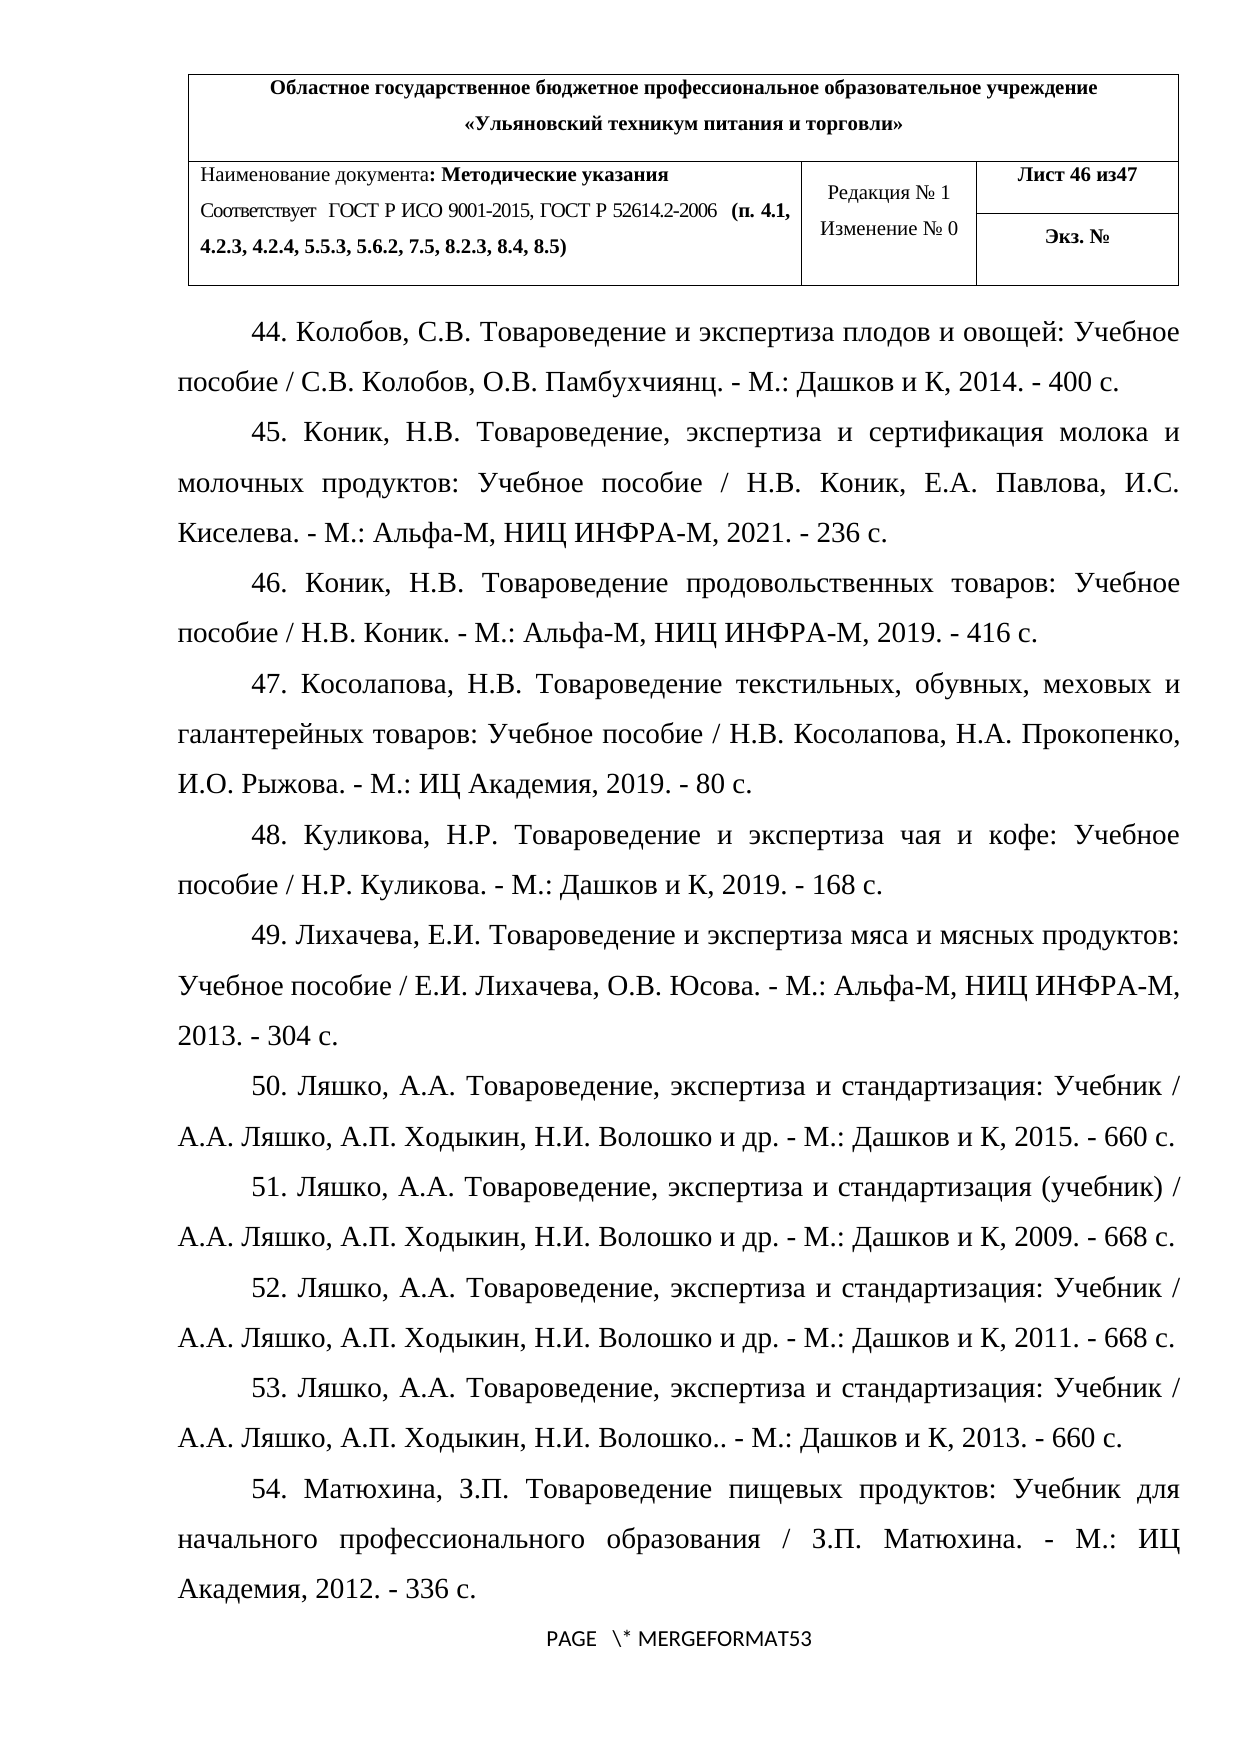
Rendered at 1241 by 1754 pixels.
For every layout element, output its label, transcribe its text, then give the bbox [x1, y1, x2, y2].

text 50. Ляшко, А.А. Товароведение, экспертиза и стандартизация: Учебник / А.А. Ляшко, А.П. Ходыкин, Н.И. Волошко и др. - М.: Дашков и К, 2015. - 660 c. [177, 1068, 1181, 1152]
text 44. Колобов, С.В. Товароведение и экспертиза плодов и овощей: Учебное пособие / С.В. Колобов, О.В. Памбухчиянц. - М.: Дашков и К, 2014. - 400 c. [177, 314, 1181, 398]
text 48. Куликова, Н.Р. Товароведение и экспертиза чая и кофе: Учебное пособие / Н.Р. Куликова. - М.: Дашков и К, 2019. - 168 c. [177, 817, 1181, 901]
text 54. Матюхина, З.П. Товароведение пищевых продуктов: Учебник для начального профессионального образования / З.П. Матюхина. - М.: ИЦ Академия, 2012. - 336 c. [177, 1471, 1181, 1605]
text 47. Косолапова, Н.В. Товароведение текстильных, обувных, меховых и галантерейных товаров: Учебное пособие / Н.В. Косолапова, Н.А. Прокопенко, И.О. Рыжова. - М.: ИЦ Академия, 2019. - 80 c. [177, 666, 1181, 800]
text 46. Коник, Н.В. Товароведение продовольственных товаров: Учебное пособие / Н.В. Коник. - М.: Альфа-М, НИЦ ИНФРА-М, 2019. - 416 c. [177, 565, 1181, 649]
text 53. Ляшко, А.А. Товароведение, экспертиза и стандартизация: Учебник / А.А. Ляшко, А.П. Ходыкин, Н.И. Волошко.. - М.: Дашков и К, 2013. - 660 c. [177, 1370, 1181, 1454]
text 49. Лихачева, Е.И. Товароведение и экспертиза мяса и мясных продуктов: Учебное пособие / Е.И. Лихачева, О.В. Юсова. - М.: Альфа-М, НИЦ ИНФРА-М, 2013. - 304 c. [177, 917, 1181, 1052]
text 45. Коник, Н.В. Товароведение, экспертиза и сертификация молока и молочных продуктов: Учебное пособие / Н.В. Коник, Е.А. Павлова, И.С. Киселева. - М.: Альфа-М, НИЦ ИНФРА-М, 2021. - 236 c. [177, 414, 1181, 548]
text 52. Ляшко, А.А. Товароведение, экспертиза и стандартизация: Учебник / А.А. Ляшко, А.П. Ходыкин, Н.И. Волошко и др. - М.: Дашков и К, 2011. - 668 c. [177, 1270, 1181, 1353]
text 51. Ляшко, А.А. Товароведение, экспертиза и стандартизация (учебник) / А.А. Ляшко, А.П. Ходыкин, Н.И. Волошко и др. - М.: Дашков и К, 2009. - 668 c. [177, 1169, 1181, 1253]
